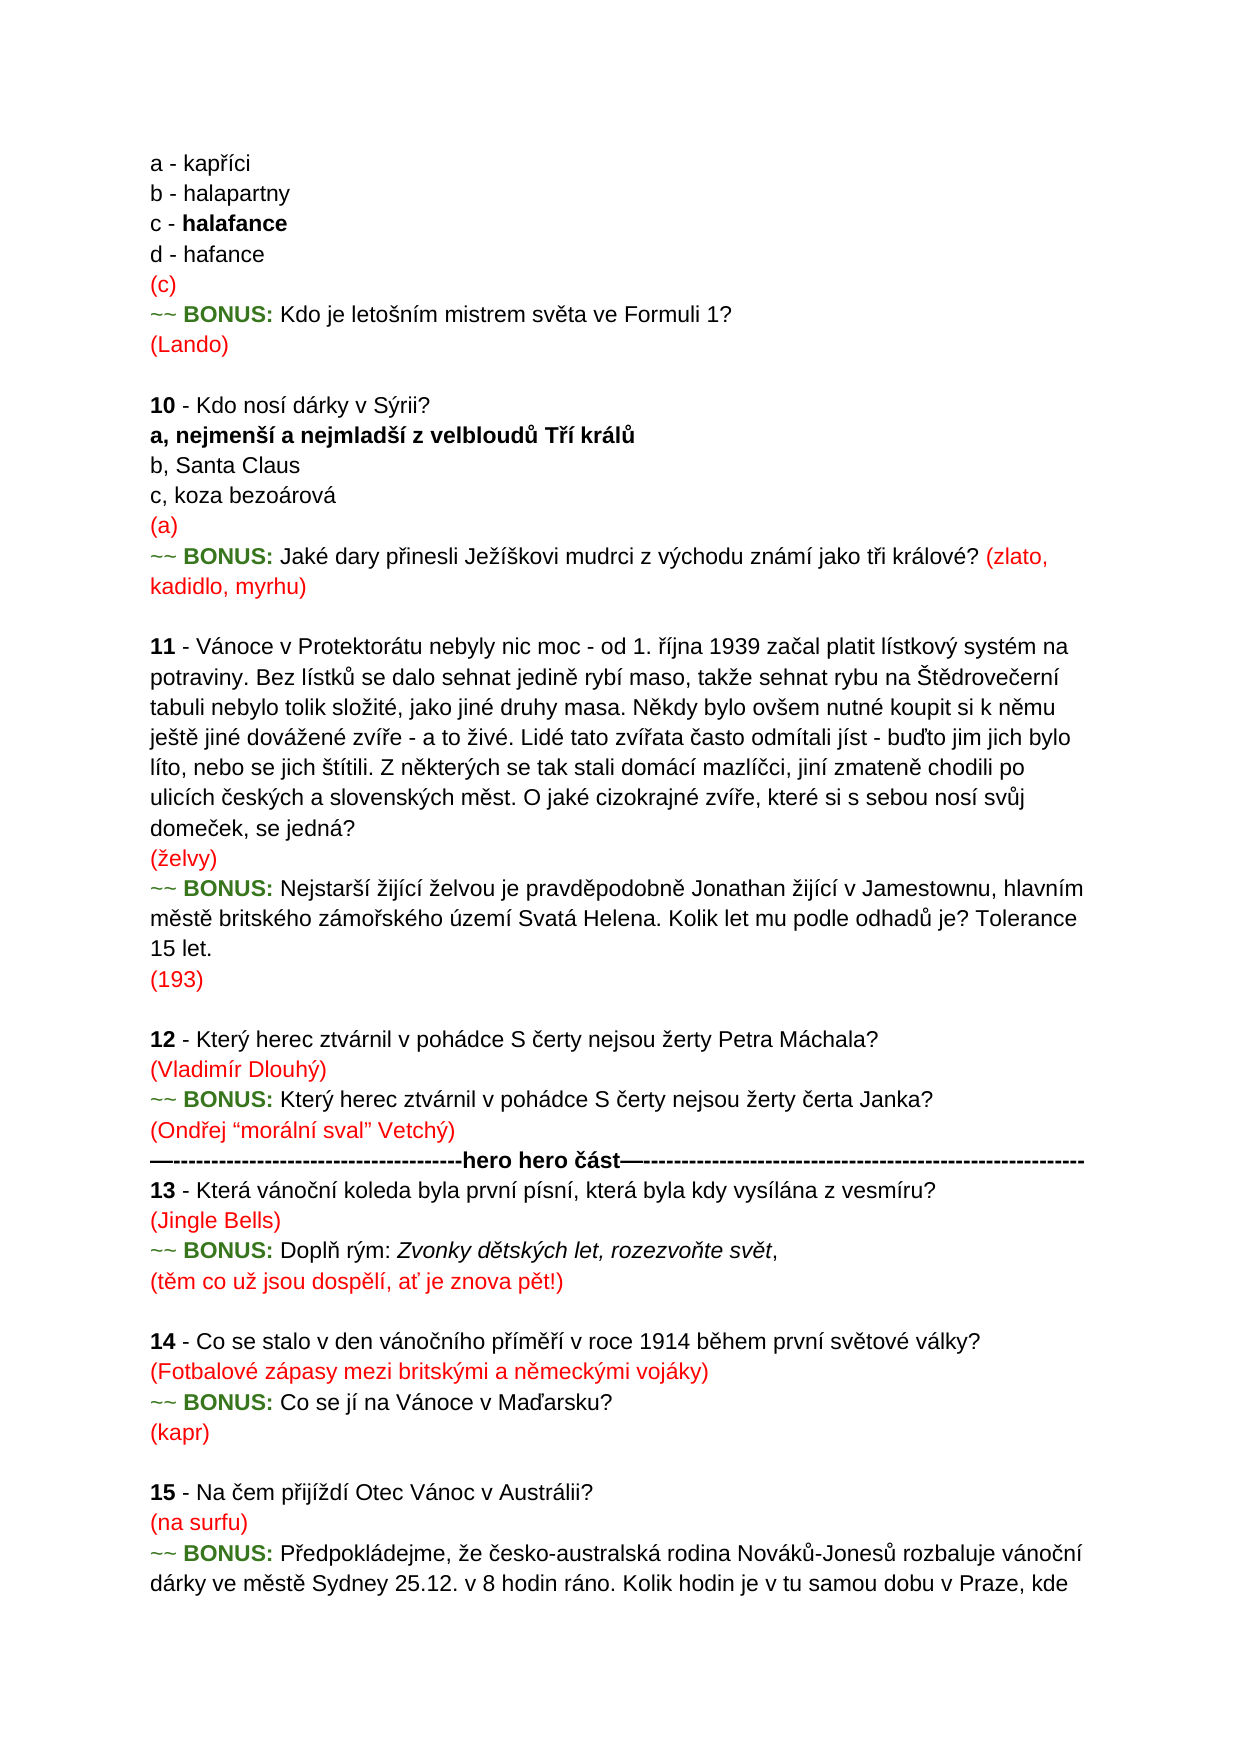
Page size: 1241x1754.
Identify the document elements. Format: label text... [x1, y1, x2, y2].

text c, koza bezoárová [150, 482, 1090, 509]
text (c) [150, 271, 1090, 297]
text 10 - Kdo nosí dárky v Sýrii? [150, 392, 1090, 418]
text (Fotbalové zápasy mezi britskými a německými vojáky) [150, 1358, 1090, 1385]
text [150, 1539, 1090, 1596]
text 13 - Která vánoční koleda byla první písní, která byla kdy vysílána z vesmíru? [150, 1177, 1090, 1203]
text (Ondřej “morální sval” Vetchý) [150, 1117, 1090, 1143]
text (Vladimír Dlouhý) [150, 1056, 1090, 1083]
text (na surfu) [150, 1509, 1090, 1536]
text ~~ BONUS: Jaké dary přinesli Ježíškovi mudrci z východu známí jako tři králové? (zlato, kadidlo, myrhu) [150, 543, 1090, 599]
text ~~ BONUS: Co se jí na Vánoce v Maďarsku? [150, 1388, 1090, 1415]
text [150, 150, 1090, 207]
text (těm co už jsou dospělí, ať je znova pět!) [150, 1268, 1090, 1294]
text a, nejmenší a nejmladší z velbloudů Tří králů [150, 422, 1090, 448]
text b, Santa Claus [150, 452, 1090, 478]
text —--------------------------------------hero hero část—---------------------------------------------------------- [150, 1147, 1090, 1173]
text (želvy) [150, 845, 1090, 871]
text ~~ BONUS: Nejstarší žijící želvou je pravděpodobně Jonathan žijící v Jamestownu, hlavním městě britského zámořského území Svatá Helena. Kolik let mu podle odhadů je? Tolerance 15 let. [150, 875, 1090, 962]
text (Jingle Bells) [150, 1207, 1090, 1234]
text d - hafance [150, 241, 1090, 267]
text 14 - Co se stalo v den vánočního příměří v roce 1914 během první světové války? [150, 1328, 1090, 1354]
text ~~ BONUS: Doplň rým: Zvonky dětských let, rozezvoňte svět, [150, 1237, 1090, 1264]
text (Lando) [150, 331, 1090, 358]
text ~~ BONUS: Který herec ztvárnil v pohádce S čerty nejsou žerty čerta Janka? [150, 1086, 1090, 1113]
text 11 - Vánoce v Protektorátu nebyly nic moc - od 1. října 1939 začal platit lístkový systém na potraviny. Bez lístků se dalo sehnat jedině rybí maso, takže sehnat rybu na Štědrovečerní tabuli nebylo tolik složité, jako jiné druhy masa. Někdy bylo ovšem nutné koupit si k němu ještě jiné dovážené zvíře - a to živé. Lidé tato zvířata často odmítali jíst - buďto jim jich bylo líto, nebo se jich štítili. Z některých se tak stali domácí mazlíčci, jiní zmateně chodili po ulicích českých a slovenských měst. O jaké cizokrajné zvíře, které si s sebou nosí svůj domeček, se jedná? [150, 633, 1090, 841]
text 12 - Který herec ztvárnil v pohádce S čerty nejsou žerty Petra Máchala? [150, 1026, 1090, 1052]
text 15 - Na čem přijíždí Otec Vánoc v Austrálii? [150, 1479, 1090, 1506]
text ~~ BONUS: Kdo je letošním mistrem světa ve Formuli 1? [150, 301, 1090, 327]
text c - halafance [150, 210, 1090, 237]
text (193) [150, 966, 1090, 992]
text (a) [150, 512, 1090, 539]
text (kapr) [150, 1419, 1090, 1445]
